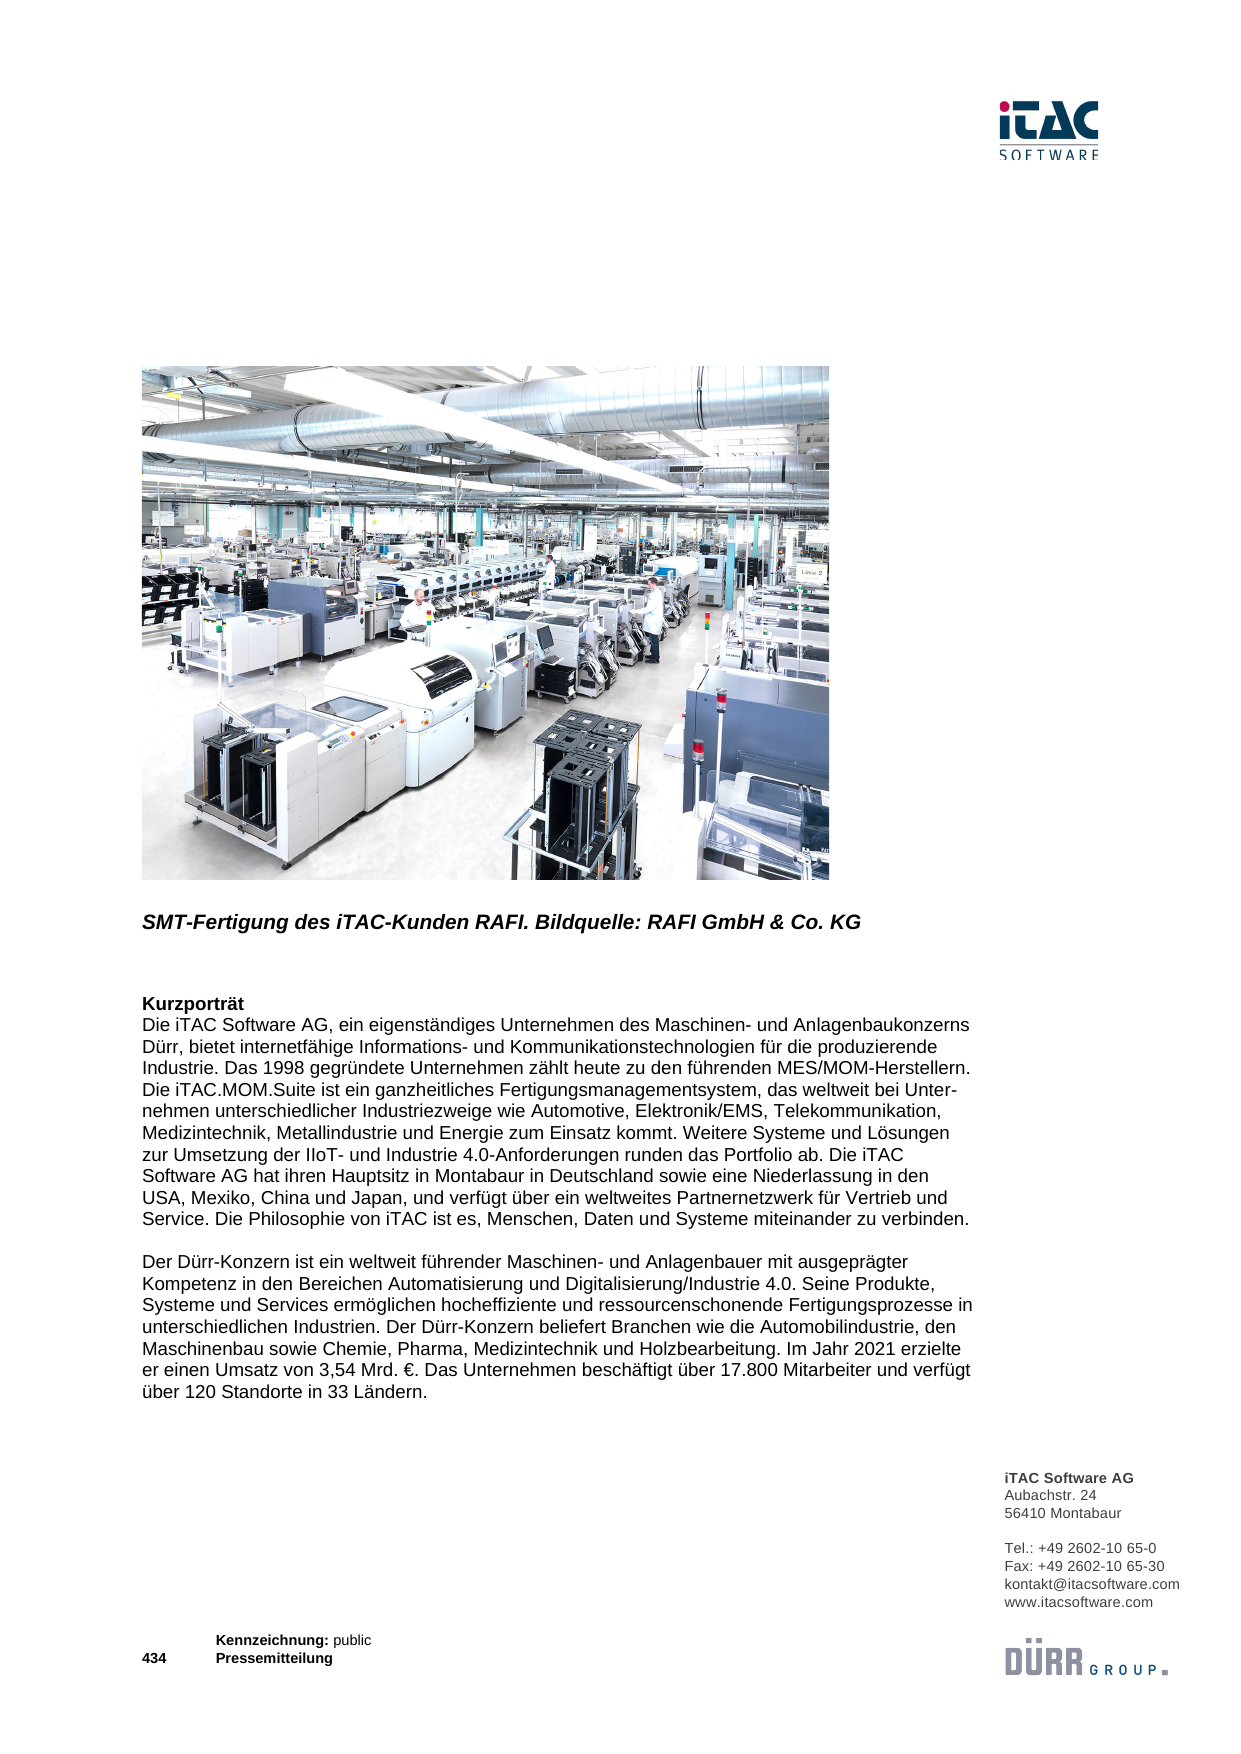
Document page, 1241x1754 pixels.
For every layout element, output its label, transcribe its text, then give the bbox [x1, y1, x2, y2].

text Kurzporträt [142, 992, 975, 1014]
picture [141, 366, 830, 880]
text Die iTAC Software AG, ein eigenständiges Unternehmen des Maschinen- und Anlagenbaukonzerns Dürr, bietet internetfähige Informations- und Kommunikationstechnologien für die produzierende Industrie. Das 1998 gegründete Unternehmen zählt heute zu den führenden MES/MOM-Herstellern. Die iTAC.MOM.Suite ist ein ganzheitliches Fertigungsmanagementsystem, das weltweit bei Unternehmen unterschiedlicher Industriezweige wie Automotive, Elektronik/EMS, Telekommunikation, Medizintechnik, Metallindustrie und Energie zum Einsatz kommt. Weitere Systeme und Lösungen zur Umsetzung der IIoT- und Industrie 4.0-Anforderungen runden das Portfolio ab. Die iTAC Software AG hat ihren Hauptsitz in Montabaur in Deutschland sowie eine Niederlassung in den USA, Mexiko, China und Japan, und verfügt über ein weltweites Partnernetzwerk für Vertrieb und Service. Die Philosophie von iTAC ist es, Menschen, Daten und Systeme miteinander zu verbinden. [142, 1014, 975, 1229]
text SMT-Fertigung des iTAC-Kunden RAFI. Bildquelle: RAFI GmbH & Co. KG [142, 892, 975, 934]
text Der Dürr-Konzern ist ein weltweit führender Maschinen- und Anlagenbauer mit ausgeprägter Kompetenz in den Bereichen Automatisierung und Digitalisierung/Industrie 4.0. Seine Produkte, Systeme und Services ermöglichen hocheffiziente und ressourcenschonende Fertigungsprozesse in unterschiedlichen Industrien. Der Dürr-Konzern beliefert Branchen wie die Automobilindustrie, den Maschinenbau sowie Chemie, Pharma, Medizintechnik und Holzbearbeitung. Im Jahr 2021 erzielte er einen Umsatz von 3,54 Mrd. €. Das Unternehmen beschäftigt über 17.800 Mitarbeiter und verfügt über 120 Standorte in 33 Ländern. [142, 1251, 975, 1402]
